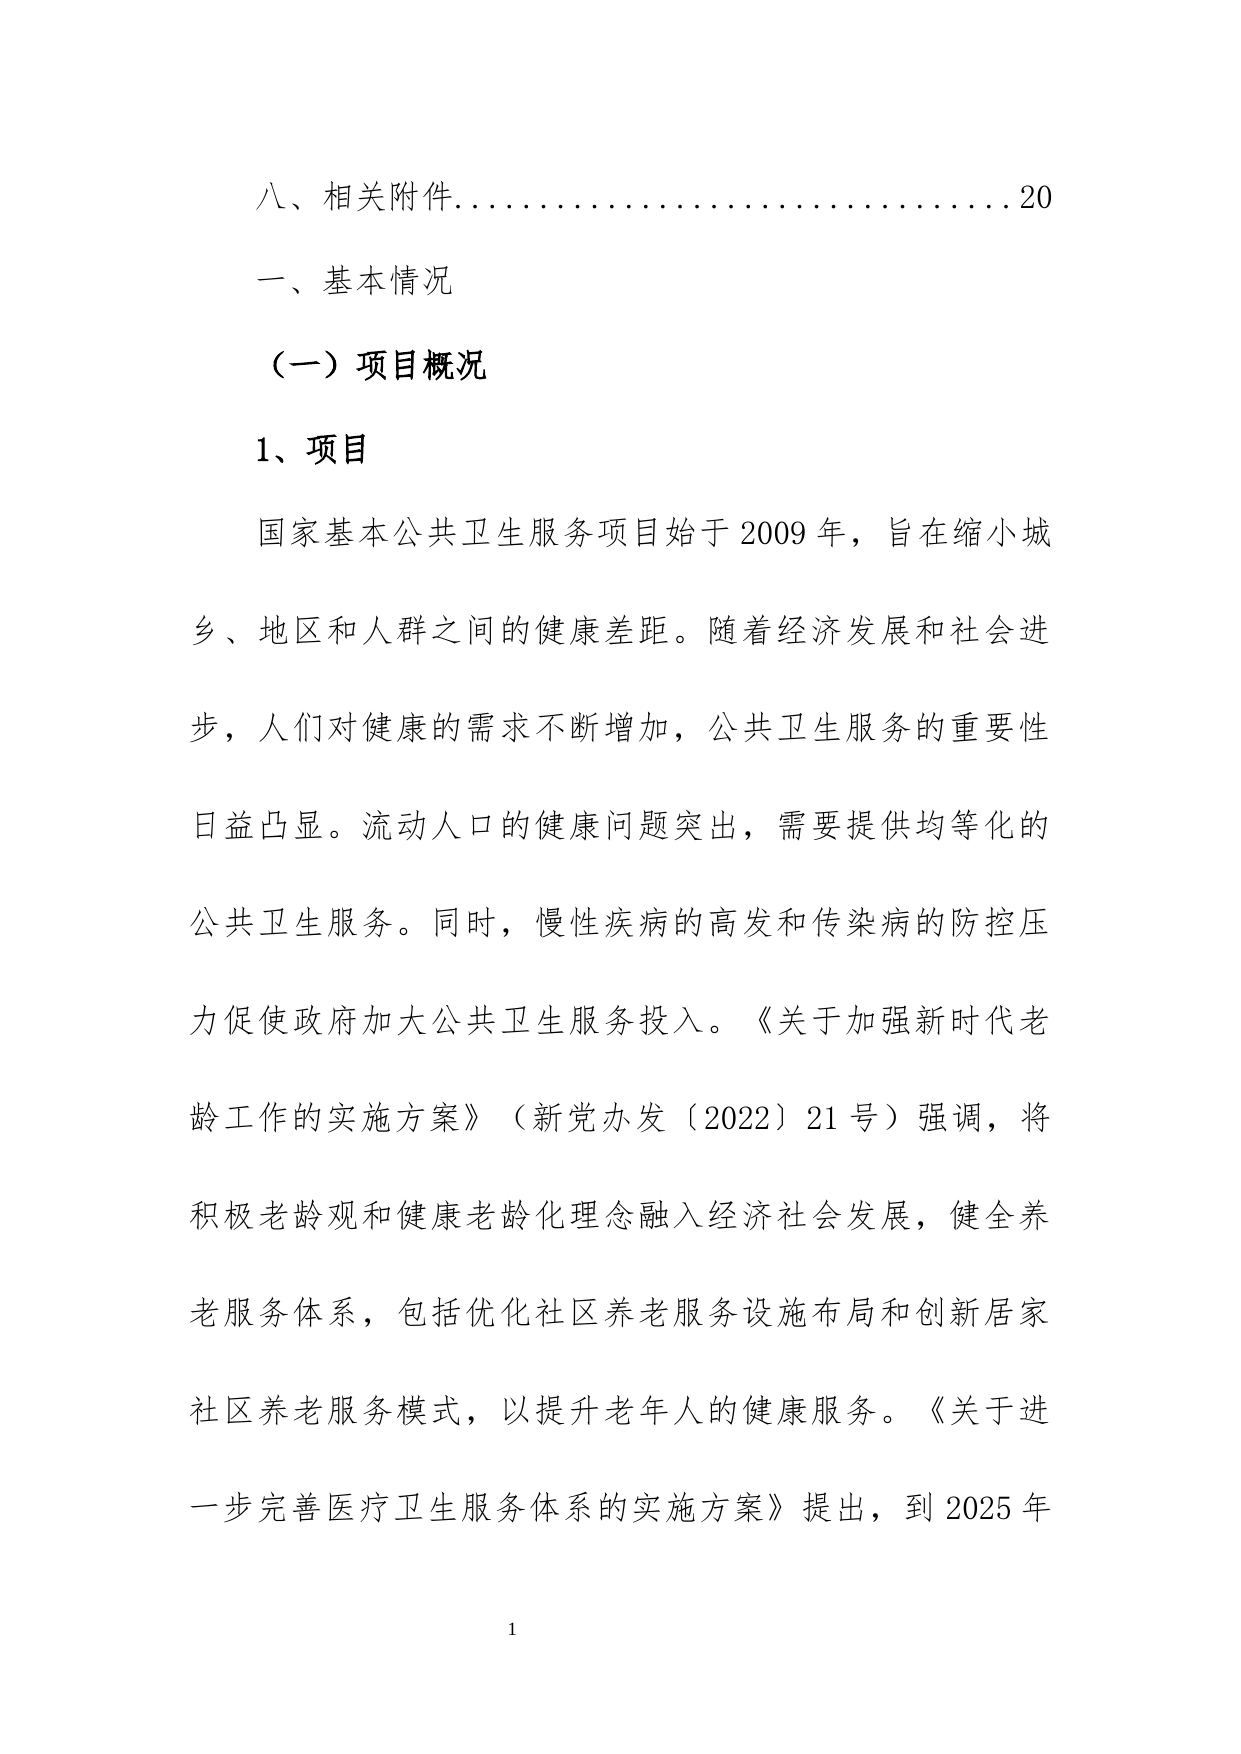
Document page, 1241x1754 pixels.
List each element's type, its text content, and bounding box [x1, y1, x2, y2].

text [187, 498, 1053, 1538]
text 1、项目背景 [187, 414, 1053, 479]
subtitle 一、基本情况 [187, 246, 1053, 311]
text 八、相关附件 20 [187, 162, 1053, 227]
subtitle （一）项目概况 [187, 330, 1053, 395]
